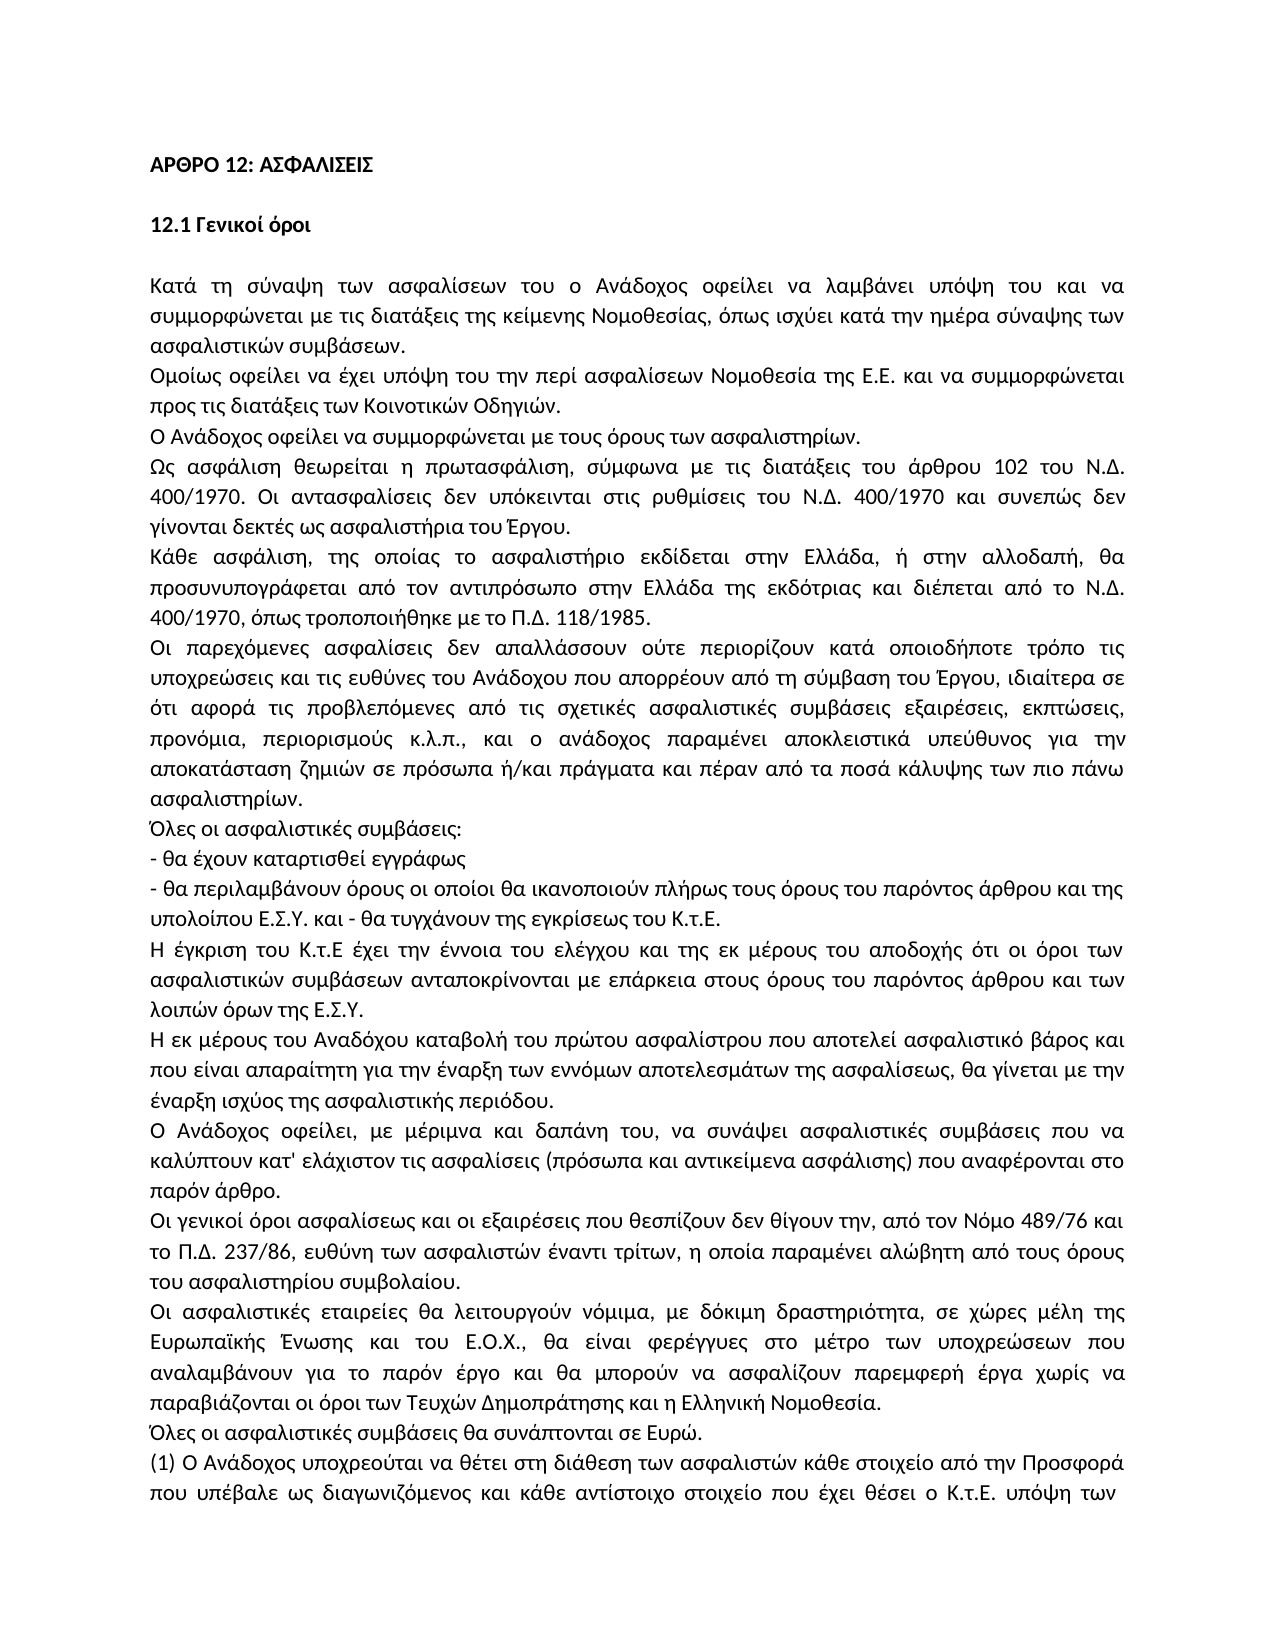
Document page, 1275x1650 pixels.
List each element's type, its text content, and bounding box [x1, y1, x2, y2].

text Ο Ανάδοχος οφείλει να συμμορφώνεται με τους όρους των ασφαλιστηρίων. [150, 422, 1202, 450]
text Οι γενικοί όροι ασφαλίσεως και οι εξαιρέσεις που θεσπίζουν δεν θίγουν την, από τον Νόμο 489/76 και το Π.Δ. 237/86, ευθύνη των ασφαλιστών έναντι τρίτων, η οποία παραμένει αλώβητη από τους όρους του ασφαλιστηρίου συμβολαίου. [150, 1207, 1126, 1295]
subtitle ΆΡΘΡΟ 12: ΑΣΦΑΛΙΣΕΙΣ [150, 150, 1202, 178]
text Ο Ανάδοχος οφείλει, με μέριμνα και δαπάνη του, να συνάψει ασφαλιστικές συμβάσεις που να καλύπτουν κατ' ελάχιστον τις ασφαλίσεις (πρόσωπα και αντικείμενα ασφάλισης) που αναφέρονται στο παρόν άρθρο. [150, 1116, 1125, 1204]
text Οι ασφαλιστικές εταιρείες θα λειτουργούν νόμιμα, με δόκιμη δραστηριότητα, σε χώρες μέλη της Ευρωπαϊκής Ένωσης και του Ε.Ο.Χ., θα είναι φερέγγυες στο μέτρο των υποχρεώσεων που αναλαμβάνουν για το παρόν έργο και θα μπορούν να ασφαλίζουν παρεμφερή έργα χωρίς να παραβιάζονται οι όροι των Τευχών Δημοπράτησης και η Ελληνική Νομοθεσία. [150, 1297, 1126, 1416]
text Οι παρεχόμενες ασφαλίσεις δεν απαλλάσσουν ούτε περιορίζουν κατά οποιοδήποτε τρόπο τις υποχρεώσεις και τις ευθύνες του Ανάδοχου που απορρέουν από τη σύμβαση του Έργου, ιδιαίτερα σε ότι αφορά τις προβλεπόμενες από τις σχετικές ασφαλιστικές συμβάσεις εξαιρέσεις, εκπτώσεις, προνόμια, περιορισμούς κ.λ.π., και ο ανάδοχος παραμένει αποκλειστικά υπεύθυνος για την αποκατάσταση ζημιών σε πρόσωπα ή/και πράγματα και πέραν από τα ποσά κάλυψης των πιο πάνω ασφαλιστηρίων. [150, 633, 1126, 812]
text Όλες οι ασφαλιστικές συμβάσεις θα συνάπτονται σε Ευρώ. [150, 1418, 1202, 1446]
list θα έχουν καταρτισθεί εγγράφως [150, 844, 1202, 872]
list θα περιλαμβάνουν όρους οι οποίοι θα ικανοποιούν πλήρως τους όρους του παρόντος άρθρου και της υπολοίπου Ε.Σ.Υ. και - θα τυγχάνουν της εγκρίσεως του Κ.τ.Ε. [150, 874, 1125, 933]
text Όλες οι ασφαλιστικές συμβάσεις: [150, 814, 1202, 842]
text Ως ασφάλιση θεωρείται η πρωτασφάλιση, σύμφωνα με τις διατάξεις του άρθρου 102 του Ν.Δ. 400/1970. Οι αντασφαλίσεις δεν υπόκεινται στις ρυθμίσεις του Ν.Δ. 400/1970 και συνεπώς δεν γίνονται δεκτές ως ασφαλιστήρια του Έργου. [150, 452, 1126, 540]
subtitle Γενικοί όροι [150, 210, 1202, 238]
text Κατά τη σύναψη των ασφαλίσεων του ο Ανάδοχος οφείλει να λαμβάνει υπόψη του και να συμμορφώνεται με τις διατάξεις της κείμενης Νομοθεσίας, όπως ισχύει κατά την ημέρα σύναψης των ασφαλιστικών συμβάσεων. [150, 271, 1126, 359]
text Κάθε ασφάλιση, της οποίας το ασφαλιστήριο εκδίδεται στην Ελλάδα, ή στην αλλοδαπή, θα προσυνυπογράφεται από τον αντιπρόσωπο στην Ελλάδα της εκδότριας και διέπεται από το Ν.Δ. 400/1970, όπως τροποποιήθηκε με το Π.Δ. 118/1985. [150, 542, 1126, 631]
text Ομοίως οφείλει να έχει υπόψη του την περί ασφαλίσεων Νομοθεσία της Ε.Ε. και να συμμορφώνεται προς τις διατάξεις των Κοινοτικών Οδηγιών. [150, 361, 1126, 419]
text Η έγκριση του Κ.τ.Ε έχει την έννοια του ελέγχου και της εκ μέρους του αποδοχής ότι οι όροι των ασφαλιστικών συμβάσεων ανταποκρίνονται με επάρκεια στους όρους του παρόντος άρθρου και των λοιπών όρων της Ε.Σ.Υ. [150, 935, 1126, 1023]
text Η εκ μέρους του Αναδόχου καταβολή του πρώτου ασφαλίστρου που αποτελεί ασφαλιστικό βάρος και που είναι απαραίτητη για την έναρξη των εννόμων αποτελεσμάτων της ασφαλίσεως, θα γίνεται με την έναρξη ισχύος της ασφαλιστικής περιόδου. [150, 1025, 1126, 1114]
list Ο Ανάδοχος υποχρεούται να θέτει στη διάθεση των ασφαλιστών κάθε στοιχείο από την Προσφορά που υπέβαλε ως διαγωνιζόμενος και κάθε αντίστοιχο στοιχείο που έχει θέσει ο Κ.τ.Ε. υπόψη των [150, 1448, 1126, 1506]
